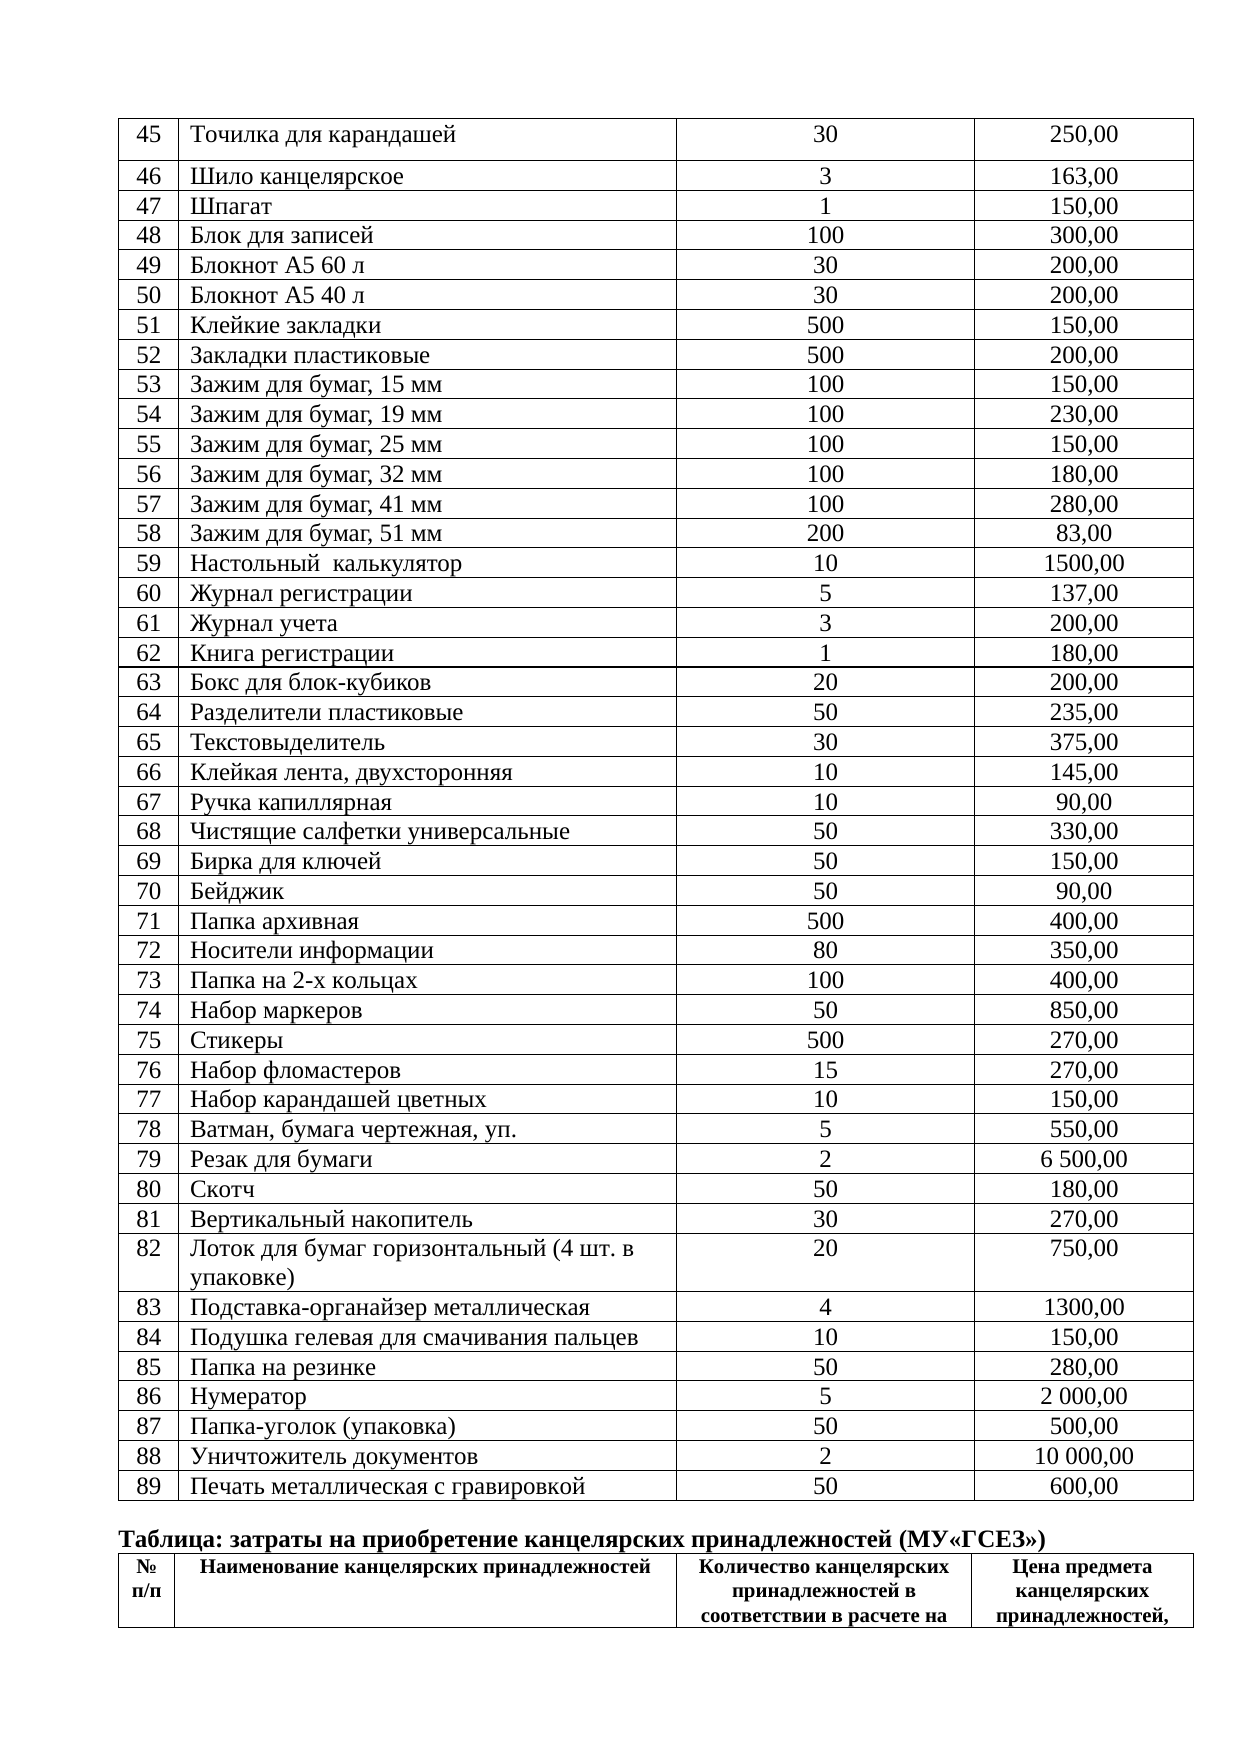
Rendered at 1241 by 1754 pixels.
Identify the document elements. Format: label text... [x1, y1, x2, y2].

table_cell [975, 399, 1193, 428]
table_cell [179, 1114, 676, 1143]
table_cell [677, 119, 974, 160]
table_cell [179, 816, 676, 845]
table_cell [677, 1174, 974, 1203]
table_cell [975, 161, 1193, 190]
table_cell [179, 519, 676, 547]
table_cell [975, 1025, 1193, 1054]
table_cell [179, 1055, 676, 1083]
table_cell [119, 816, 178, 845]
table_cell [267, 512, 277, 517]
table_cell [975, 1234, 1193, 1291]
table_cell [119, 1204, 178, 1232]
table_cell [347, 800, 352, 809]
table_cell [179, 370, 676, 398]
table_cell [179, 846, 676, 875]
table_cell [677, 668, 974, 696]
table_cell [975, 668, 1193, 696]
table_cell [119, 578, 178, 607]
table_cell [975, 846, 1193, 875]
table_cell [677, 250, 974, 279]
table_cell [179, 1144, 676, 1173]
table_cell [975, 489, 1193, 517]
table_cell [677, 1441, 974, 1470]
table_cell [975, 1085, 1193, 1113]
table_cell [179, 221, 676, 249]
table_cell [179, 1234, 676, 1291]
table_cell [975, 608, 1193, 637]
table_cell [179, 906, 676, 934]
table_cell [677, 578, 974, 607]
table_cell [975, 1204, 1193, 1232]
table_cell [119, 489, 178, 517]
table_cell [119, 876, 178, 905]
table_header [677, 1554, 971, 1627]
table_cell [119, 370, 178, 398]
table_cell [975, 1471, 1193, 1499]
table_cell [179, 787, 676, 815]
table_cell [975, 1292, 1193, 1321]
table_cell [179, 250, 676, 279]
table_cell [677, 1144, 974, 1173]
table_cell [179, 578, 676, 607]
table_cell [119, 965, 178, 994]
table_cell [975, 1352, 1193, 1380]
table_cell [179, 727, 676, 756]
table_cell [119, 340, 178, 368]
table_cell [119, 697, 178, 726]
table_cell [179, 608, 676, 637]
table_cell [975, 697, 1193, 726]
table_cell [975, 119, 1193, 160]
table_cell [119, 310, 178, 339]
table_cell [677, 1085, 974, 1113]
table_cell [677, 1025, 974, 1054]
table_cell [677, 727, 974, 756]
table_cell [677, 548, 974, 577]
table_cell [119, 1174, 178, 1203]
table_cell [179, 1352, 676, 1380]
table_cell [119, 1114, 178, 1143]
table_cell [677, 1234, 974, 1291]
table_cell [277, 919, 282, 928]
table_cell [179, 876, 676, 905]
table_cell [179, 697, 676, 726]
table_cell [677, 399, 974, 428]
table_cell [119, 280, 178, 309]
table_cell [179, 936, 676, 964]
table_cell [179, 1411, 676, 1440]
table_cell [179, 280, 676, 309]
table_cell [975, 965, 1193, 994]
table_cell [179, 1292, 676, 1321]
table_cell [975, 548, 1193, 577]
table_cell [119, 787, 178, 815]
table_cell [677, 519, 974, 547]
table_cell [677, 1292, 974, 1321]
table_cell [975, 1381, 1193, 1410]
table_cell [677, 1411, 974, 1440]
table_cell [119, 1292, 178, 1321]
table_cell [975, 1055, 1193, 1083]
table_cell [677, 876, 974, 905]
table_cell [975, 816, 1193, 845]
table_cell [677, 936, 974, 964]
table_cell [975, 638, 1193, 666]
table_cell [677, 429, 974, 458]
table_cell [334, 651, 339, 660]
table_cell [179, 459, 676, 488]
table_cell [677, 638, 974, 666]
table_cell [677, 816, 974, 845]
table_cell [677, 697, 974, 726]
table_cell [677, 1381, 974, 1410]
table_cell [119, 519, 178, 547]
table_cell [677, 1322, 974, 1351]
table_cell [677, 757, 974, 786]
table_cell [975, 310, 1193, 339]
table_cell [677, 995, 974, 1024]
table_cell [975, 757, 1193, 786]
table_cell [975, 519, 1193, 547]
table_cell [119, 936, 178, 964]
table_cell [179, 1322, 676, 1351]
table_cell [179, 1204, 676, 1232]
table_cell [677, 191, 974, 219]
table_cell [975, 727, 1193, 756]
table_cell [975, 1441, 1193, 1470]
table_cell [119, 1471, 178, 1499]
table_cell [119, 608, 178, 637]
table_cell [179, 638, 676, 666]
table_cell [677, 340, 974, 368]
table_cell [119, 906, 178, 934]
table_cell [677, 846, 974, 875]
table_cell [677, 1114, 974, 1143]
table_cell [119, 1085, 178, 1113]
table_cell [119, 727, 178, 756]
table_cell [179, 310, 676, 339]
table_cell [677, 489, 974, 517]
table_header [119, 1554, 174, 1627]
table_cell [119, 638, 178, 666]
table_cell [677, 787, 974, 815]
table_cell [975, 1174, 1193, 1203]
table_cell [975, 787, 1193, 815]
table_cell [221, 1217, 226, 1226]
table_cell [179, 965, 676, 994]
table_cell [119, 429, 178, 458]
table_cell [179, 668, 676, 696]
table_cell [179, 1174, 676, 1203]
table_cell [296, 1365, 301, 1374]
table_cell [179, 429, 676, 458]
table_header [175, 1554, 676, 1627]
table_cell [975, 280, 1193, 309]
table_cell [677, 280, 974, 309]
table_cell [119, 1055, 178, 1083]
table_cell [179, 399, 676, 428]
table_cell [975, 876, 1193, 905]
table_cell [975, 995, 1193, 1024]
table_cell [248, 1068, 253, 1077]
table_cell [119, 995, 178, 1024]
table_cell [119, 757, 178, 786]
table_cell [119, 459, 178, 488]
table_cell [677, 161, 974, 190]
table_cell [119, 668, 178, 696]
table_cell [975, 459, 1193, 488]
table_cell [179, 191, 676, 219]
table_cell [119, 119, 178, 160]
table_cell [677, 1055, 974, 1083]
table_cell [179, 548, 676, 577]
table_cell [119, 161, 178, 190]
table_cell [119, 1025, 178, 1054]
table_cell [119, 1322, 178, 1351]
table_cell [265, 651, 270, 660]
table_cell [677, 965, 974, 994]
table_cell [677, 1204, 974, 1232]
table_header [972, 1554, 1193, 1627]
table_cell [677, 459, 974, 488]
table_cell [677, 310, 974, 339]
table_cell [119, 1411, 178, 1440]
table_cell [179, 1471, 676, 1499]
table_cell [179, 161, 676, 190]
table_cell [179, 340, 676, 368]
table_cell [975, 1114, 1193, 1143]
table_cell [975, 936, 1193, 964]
text Таблица: затраты на приобретение канцелярских принадлежностей (МУ«ГСЕЗ») [118, 1524, 1181, 1553]
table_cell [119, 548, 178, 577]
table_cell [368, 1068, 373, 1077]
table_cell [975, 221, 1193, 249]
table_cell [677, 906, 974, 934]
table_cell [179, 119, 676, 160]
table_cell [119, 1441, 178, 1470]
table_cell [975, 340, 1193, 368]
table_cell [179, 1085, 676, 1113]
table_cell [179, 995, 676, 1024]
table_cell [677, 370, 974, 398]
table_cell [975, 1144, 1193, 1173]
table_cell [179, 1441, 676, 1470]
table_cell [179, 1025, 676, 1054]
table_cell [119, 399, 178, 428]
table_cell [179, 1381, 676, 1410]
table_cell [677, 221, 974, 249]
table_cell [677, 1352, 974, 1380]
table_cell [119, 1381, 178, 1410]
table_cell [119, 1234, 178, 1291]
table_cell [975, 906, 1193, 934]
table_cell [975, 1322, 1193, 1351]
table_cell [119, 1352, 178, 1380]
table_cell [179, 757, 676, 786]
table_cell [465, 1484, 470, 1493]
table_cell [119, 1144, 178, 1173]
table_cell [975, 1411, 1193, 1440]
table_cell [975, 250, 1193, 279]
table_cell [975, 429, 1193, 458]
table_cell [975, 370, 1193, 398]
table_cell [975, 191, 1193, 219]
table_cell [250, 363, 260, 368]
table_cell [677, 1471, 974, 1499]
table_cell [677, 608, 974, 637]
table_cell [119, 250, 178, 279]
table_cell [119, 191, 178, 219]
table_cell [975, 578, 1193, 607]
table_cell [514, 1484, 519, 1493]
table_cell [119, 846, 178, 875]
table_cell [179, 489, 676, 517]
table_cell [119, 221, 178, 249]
